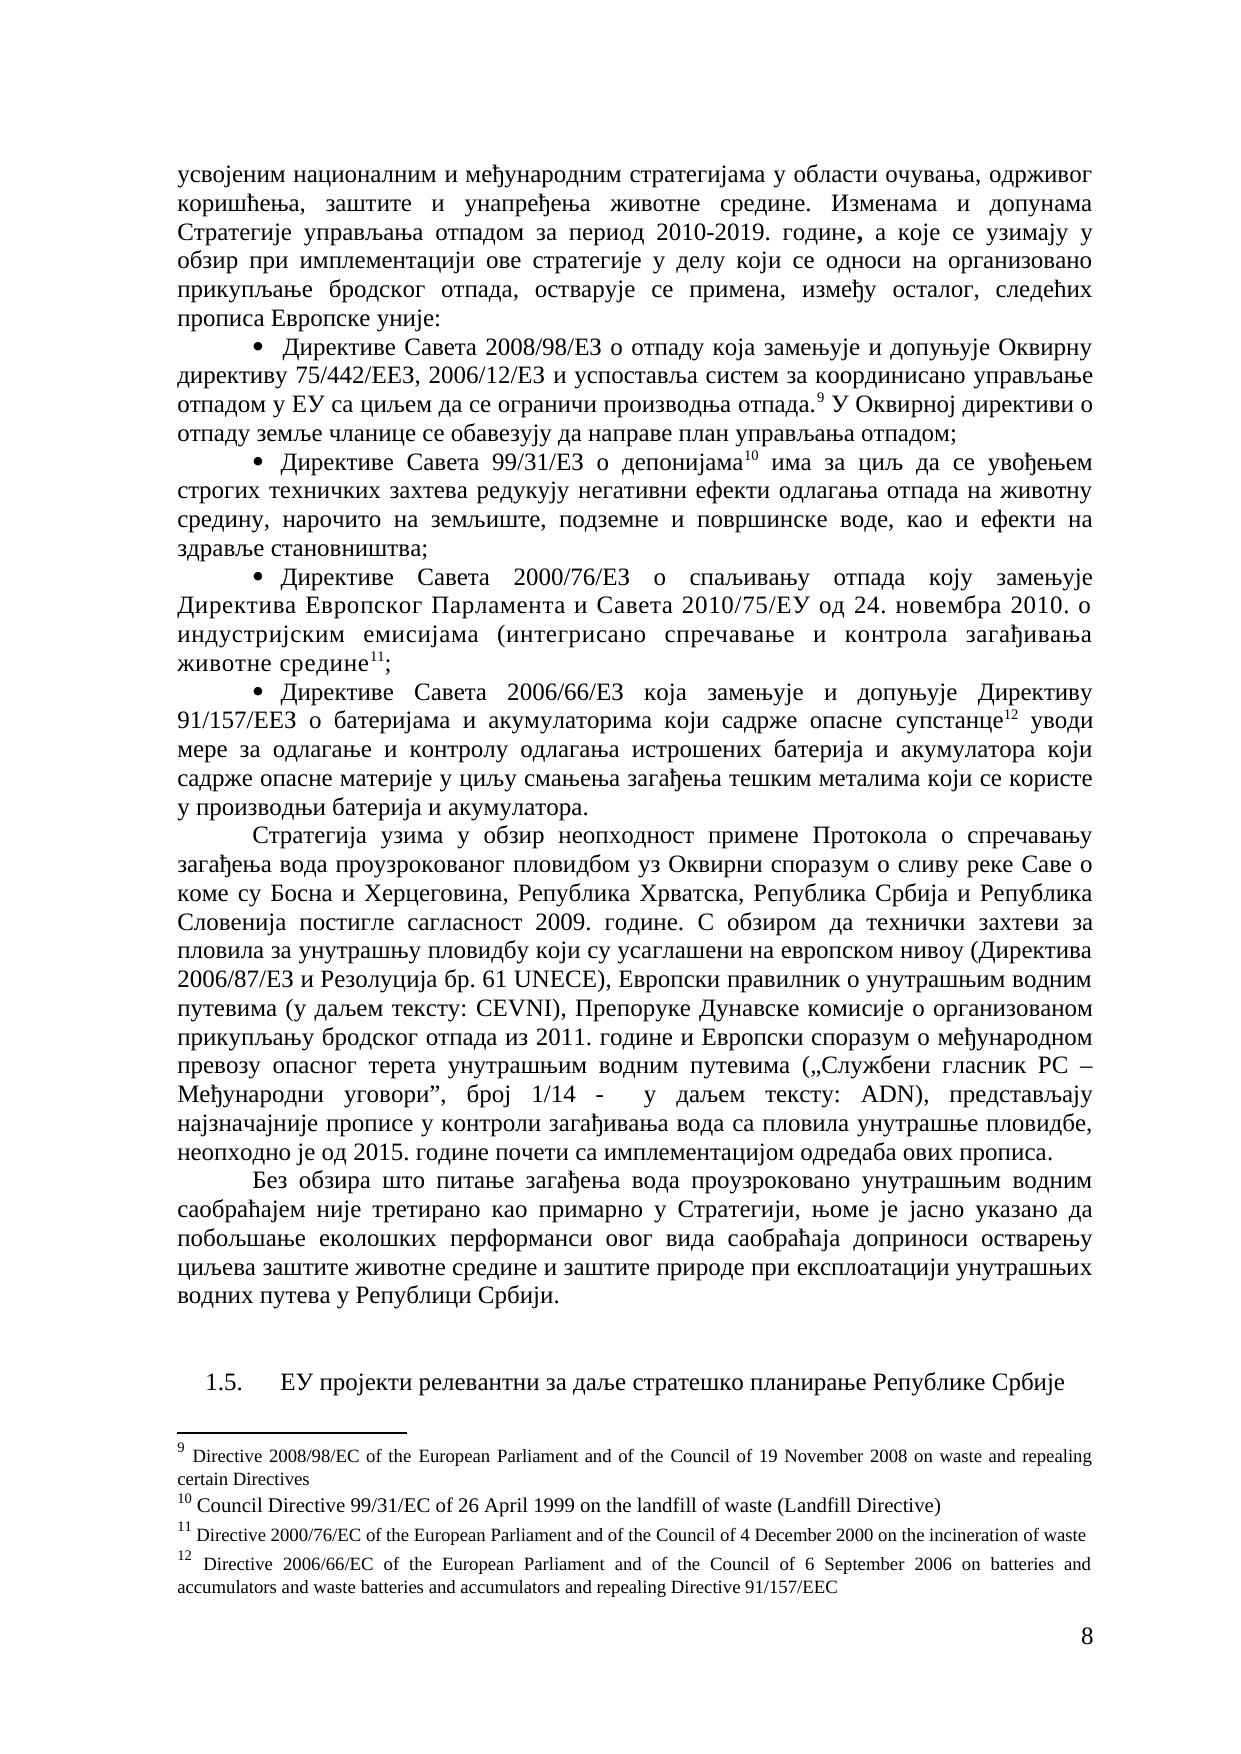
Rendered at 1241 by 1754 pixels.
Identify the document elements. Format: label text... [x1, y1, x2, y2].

list Директиве Савета 2006/66/ЕЗ која замењује и допуњује Директиву 91/157/ЕЕЗ о батеријама и акумулаторима који садрже опасне супстанце уводи мере за одлагање и контролу одлагања истрошених батерија и акумулатора који садрже опасне материје у циљу смањења загађења тешким металима који се користе у производњи батерија и акумулатора. [177, 677, 1093, 821]
text Стратегија узима у обзир неопходност примене Протокола о спречавању загађења вода проузрокованог пловидбом уз Оквирни споразум о сливу реке Саве о коме су Босна и Херцеговина, Република Хрватска, Република Србија и Република Словенија постигле сагласност 2009. године. С обзиром да технички захтеви за пловила за унутрашњу пловидбу који су усаглашени на европском нивоу (Директива 2006/87/ЕЗ и Резолуција бр. 61 UNECE), Европски правилник о унутрашњим водним путевима (у даљем тексту: CEVNI), Препоруке Дунавске комисије о организованом прикупљању бродског отпада из 2011. године и Европски споразум о међународном превозу опасног терета унутрашњим водним путевима („Службени гласник РС – Међународни уговори”, број 1/14 - у даљем тексту: АDN), представљају најзначајније прописе у контроли загађивања вода са пловила унутрашње пловидбе, неопходно је од 2015. године почети са имплементацијом одредаба ових прописа. [177, 821, 1093, 1166]
list Директиве Савета 2000/76/ЕЗ о спаљивању отпада коју замењује Директива Европског Парламента и Савета 2010/75/ЕУ од 24. новембра 2010. о индустријским емисијама (интегрисано спречавање и контрола загађивања животне средине; [177, 562, 1093, 677]
subtitle 1.5. ЕУ пројекти релевантни за даље стратешко планирање Републике Србије [177, 1367, 1093, 1396]
list Директиве Савета 2008/98/ЕЗ о отпаду која замењује и допуњује Оквирну директиву 75/442/ЕЕЗ, 2006/12/ЕЗ и успоставља систем за координисано управљање отпадом у ЕУ са циљем да се ограничи производња отпада. У Оквирној директиви о отпаду земље чланице се обавезују да направе план управљања отпадом; [177, 332, 1093, 447]
list Директиве Савета 99/31/ЕЗ о депонијама има за циљ да се увођењем строгих техничких захтева редукују негативни ефекти одлагања отпада на животну средину, нарочито на земљиште, подземне и површинске воде, као и ефекти на здравље становништва; [177, 447, 1093, 562]
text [177, 159, 1093, 332]
text Без обзира што питање загађења вода проузроковано унутрашњим водним саобраћајем није третирано као примарно у Стратегији, њоме је јасно указано да побољшање еколошких перформанси овог вида саобраћаја доприноси остварењу циљева заштите животне средине и заштите природе при експлоатацији унутрашњих водних путева у Републици Србији. [177, 1166, 1093, 1309]
